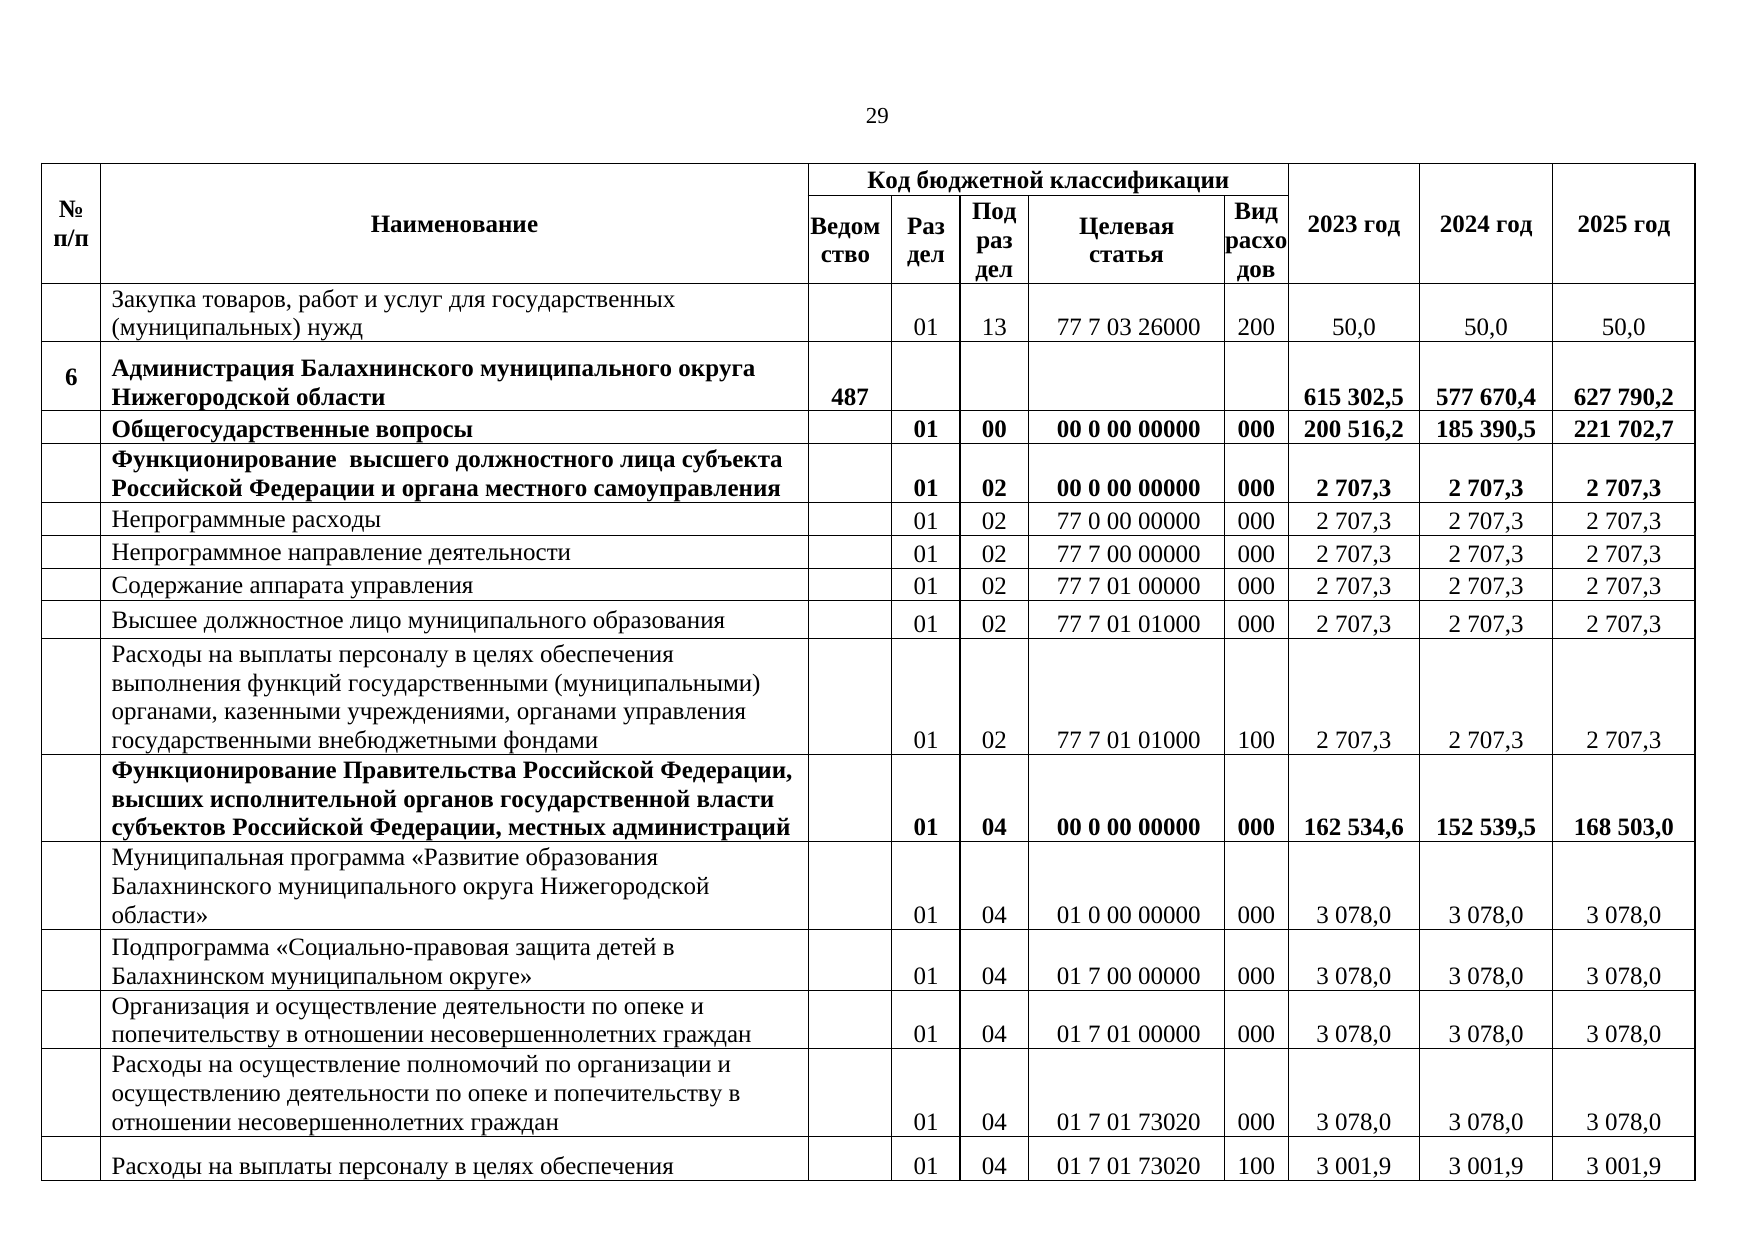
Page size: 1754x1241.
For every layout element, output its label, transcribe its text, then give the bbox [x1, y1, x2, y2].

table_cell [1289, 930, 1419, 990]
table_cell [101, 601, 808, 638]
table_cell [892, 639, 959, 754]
table_cell Ведом ство [809, 196, 891, 283]
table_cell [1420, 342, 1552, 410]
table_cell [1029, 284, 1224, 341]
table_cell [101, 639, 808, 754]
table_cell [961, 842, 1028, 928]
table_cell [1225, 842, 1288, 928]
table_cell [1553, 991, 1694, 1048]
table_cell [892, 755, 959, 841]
table_cell Под раз дел [961, 196, 1028, 283]
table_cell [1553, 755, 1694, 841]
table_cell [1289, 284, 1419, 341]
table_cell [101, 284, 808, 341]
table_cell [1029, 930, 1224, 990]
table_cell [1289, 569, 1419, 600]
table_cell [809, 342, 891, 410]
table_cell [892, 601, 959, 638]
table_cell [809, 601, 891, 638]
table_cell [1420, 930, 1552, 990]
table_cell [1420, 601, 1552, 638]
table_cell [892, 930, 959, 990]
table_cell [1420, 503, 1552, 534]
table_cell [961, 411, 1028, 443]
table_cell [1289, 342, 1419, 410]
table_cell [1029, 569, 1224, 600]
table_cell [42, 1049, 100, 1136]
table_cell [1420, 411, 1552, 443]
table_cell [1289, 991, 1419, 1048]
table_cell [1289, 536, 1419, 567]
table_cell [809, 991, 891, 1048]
table_cell Целевая статья [1029, 196, 1224, 283]
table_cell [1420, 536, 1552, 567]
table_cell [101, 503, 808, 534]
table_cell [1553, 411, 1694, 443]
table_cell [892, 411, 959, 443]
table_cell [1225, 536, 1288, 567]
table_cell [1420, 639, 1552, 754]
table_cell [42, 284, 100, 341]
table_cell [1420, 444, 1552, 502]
table_cell Раз дел [892, 196, 959, 283]
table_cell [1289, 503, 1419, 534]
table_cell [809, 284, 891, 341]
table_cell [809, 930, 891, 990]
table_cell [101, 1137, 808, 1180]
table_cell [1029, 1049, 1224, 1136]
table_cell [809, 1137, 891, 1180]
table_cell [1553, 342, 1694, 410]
table_header Наименование [101, 164, 808, 283]
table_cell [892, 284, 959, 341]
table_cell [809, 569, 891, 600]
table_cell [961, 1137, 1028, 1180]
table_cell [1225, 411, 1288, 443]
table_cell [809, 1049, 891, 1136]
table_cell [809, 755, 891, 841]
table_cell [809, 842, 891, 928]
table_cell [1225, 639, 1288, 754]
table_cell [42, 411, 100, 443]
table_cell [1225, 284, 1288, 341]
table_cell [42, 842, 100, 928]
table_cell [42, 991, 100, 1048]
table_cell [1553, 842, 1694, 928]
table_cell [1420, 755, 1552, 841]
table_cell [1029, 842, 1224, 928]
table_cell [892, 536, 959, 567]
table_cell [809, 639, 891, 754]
table_header № п/п [42, 164, 100, 283]
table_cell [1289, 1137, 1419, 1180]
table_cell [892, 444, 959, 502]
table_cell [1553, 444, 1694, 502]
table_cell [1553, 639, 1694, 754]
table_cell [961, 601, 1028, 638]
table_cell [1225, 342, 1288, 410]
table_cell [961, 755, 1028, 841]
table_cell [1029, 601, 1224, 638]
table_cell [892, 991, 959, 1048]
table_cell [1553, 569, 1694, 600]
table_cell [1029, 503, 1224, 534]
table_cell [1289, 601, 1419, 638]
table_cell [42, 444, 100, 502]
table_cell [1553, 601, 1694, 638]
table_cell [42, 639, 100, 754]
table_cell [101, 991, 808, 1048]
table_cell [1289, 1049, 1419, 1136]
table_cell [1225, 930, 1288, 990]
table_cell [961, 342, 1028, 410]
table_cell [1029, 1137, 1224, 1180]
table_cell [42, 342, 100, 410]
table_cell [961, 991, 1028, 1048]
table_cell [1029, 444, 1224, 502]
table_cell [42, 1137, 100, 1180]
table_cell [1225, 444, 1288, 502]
table_header 2025 год [1553, 164, 1694, 283]
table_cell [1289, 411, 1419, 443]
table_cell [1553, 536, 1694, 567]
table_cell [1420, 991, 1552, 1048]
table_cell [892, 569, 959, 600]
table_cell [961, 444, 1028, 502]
table_header 2023 год [1289, 164, 1419, 283]
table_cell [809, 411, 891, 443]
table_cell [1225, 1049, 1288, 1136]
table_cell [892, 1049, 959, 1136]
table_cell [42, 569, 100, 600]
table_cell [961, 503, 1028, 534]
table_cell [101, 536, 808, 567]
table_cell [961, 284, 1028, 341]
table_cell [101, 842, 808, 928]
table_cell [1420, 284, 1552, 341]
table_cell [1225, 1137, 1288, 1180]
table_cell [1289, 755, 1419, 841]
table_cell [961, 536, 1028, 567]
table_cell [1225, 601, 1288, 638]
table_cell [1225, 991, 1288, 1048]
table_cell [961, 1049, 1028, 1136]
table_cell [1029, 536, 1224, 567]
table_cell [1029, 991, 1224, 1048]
table_header Код бюджетной классификации [809, 164, 1288, 195]
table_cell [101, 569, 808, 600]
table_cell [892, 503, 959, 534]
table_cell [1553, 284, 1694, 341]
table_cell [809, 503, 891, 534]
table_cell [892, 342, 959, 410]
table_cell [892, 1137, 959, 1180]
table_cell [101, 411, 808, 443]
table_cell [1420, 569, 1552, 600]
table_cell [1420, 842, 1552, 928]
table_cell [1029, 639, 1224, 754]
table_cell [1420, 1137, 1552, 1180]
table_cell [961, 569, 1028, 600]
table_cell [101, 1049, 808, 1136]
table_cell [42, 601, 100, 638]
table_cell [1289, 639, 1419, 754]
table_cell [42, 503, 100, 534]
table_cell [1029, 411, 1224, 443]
table_header 2024 год [1420, 164, 1552, 283]
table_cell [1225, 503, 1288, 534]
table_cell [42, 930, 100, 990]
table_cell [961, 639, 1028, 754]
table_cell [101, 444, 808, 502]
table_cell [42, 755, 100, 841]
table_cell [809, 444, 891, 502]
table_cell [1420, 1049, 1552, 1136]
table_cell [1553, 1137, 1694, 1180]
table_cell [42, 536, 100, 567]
table_cell Вид расхо дов [1225, 196, 1288, 283]
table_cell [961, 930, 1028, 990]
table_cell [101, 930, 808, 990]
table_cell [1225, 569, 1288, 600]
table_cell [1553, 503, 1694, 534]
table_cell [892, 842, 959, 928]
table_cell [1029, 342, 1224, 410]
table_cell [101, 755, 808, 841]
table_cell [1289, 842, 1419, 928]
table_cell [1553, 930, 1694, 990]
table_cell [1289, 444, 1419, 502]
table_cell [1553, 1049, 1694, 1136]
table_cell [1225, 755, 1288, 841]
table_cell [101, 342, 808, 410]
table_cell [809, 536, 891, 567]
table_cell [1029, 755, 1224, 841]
